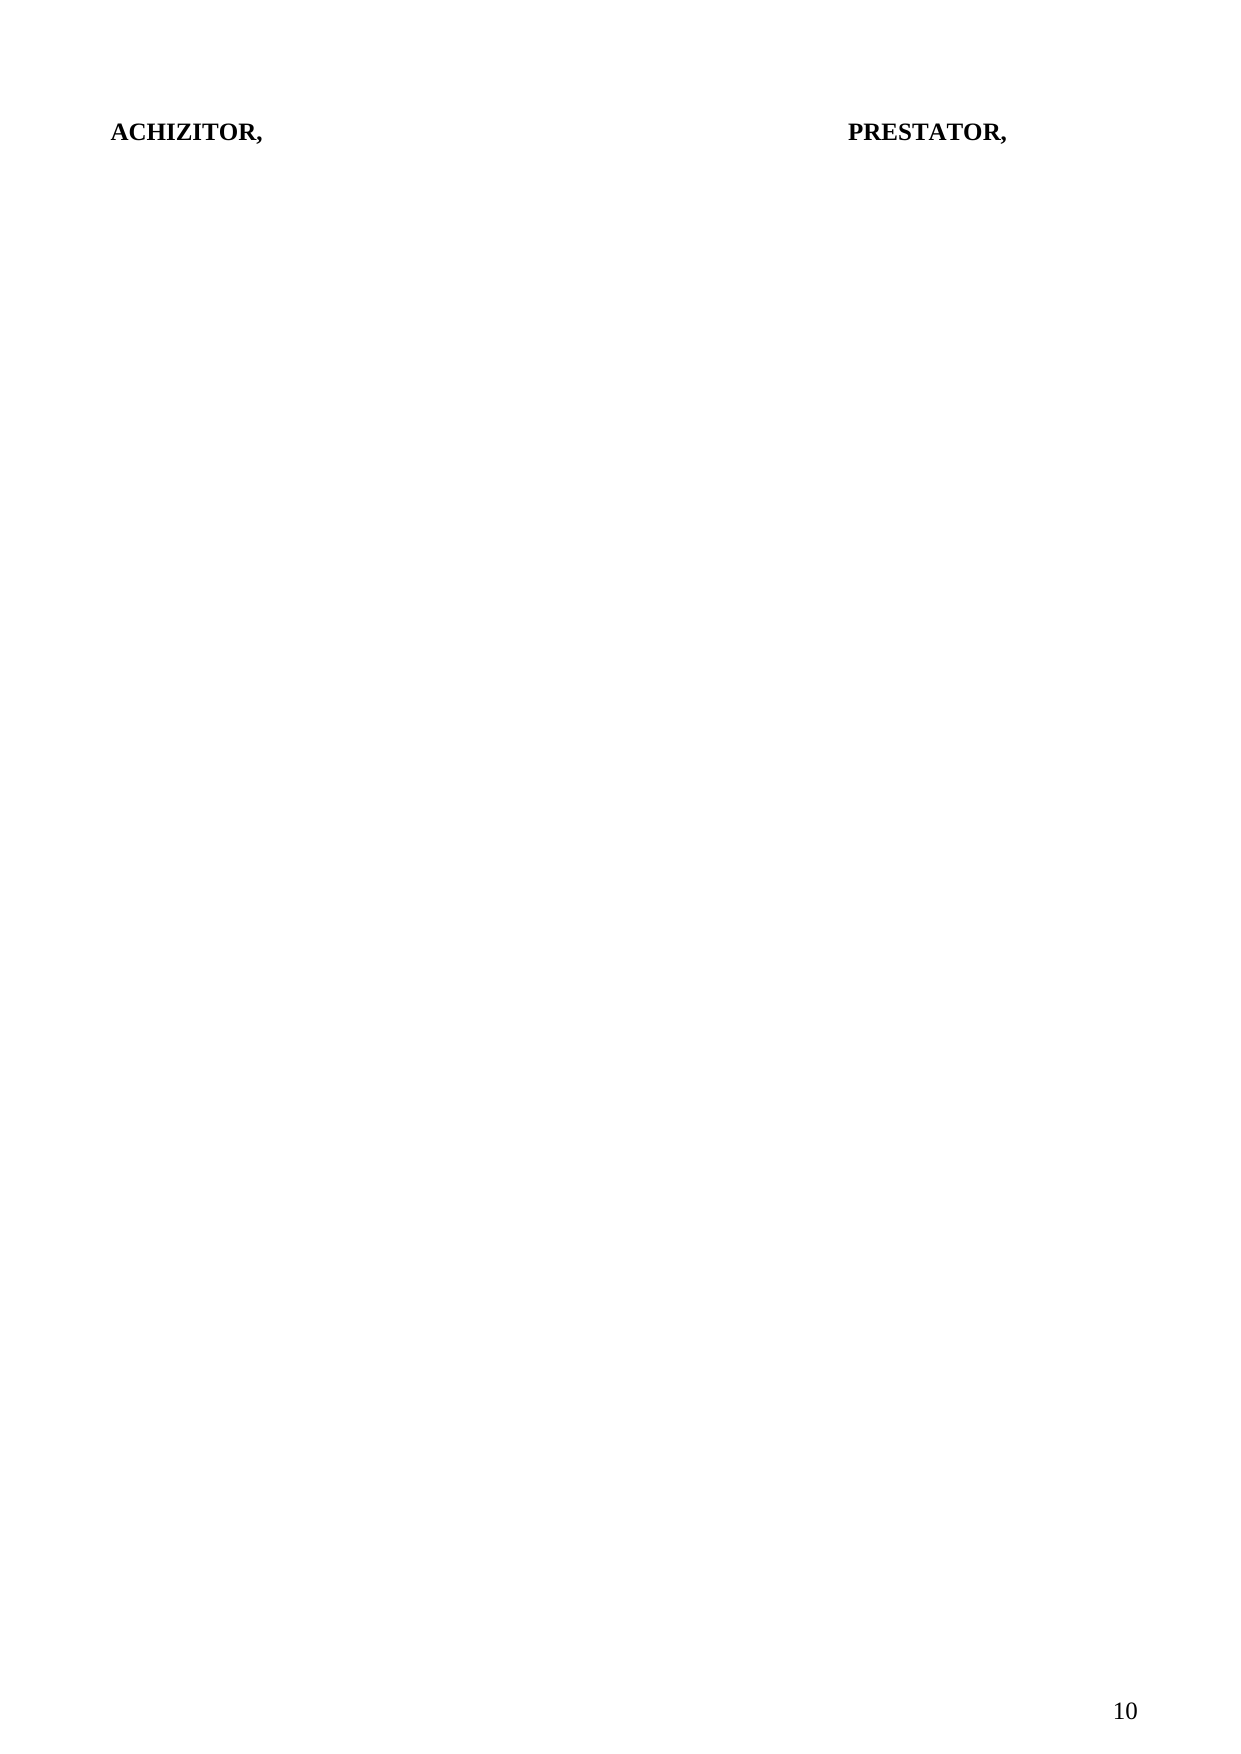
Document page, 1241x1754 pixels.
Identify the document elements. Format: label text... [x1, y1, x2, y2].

text ACHIZITOR, PRESTATOR, [92, 117, 1138, 146]
